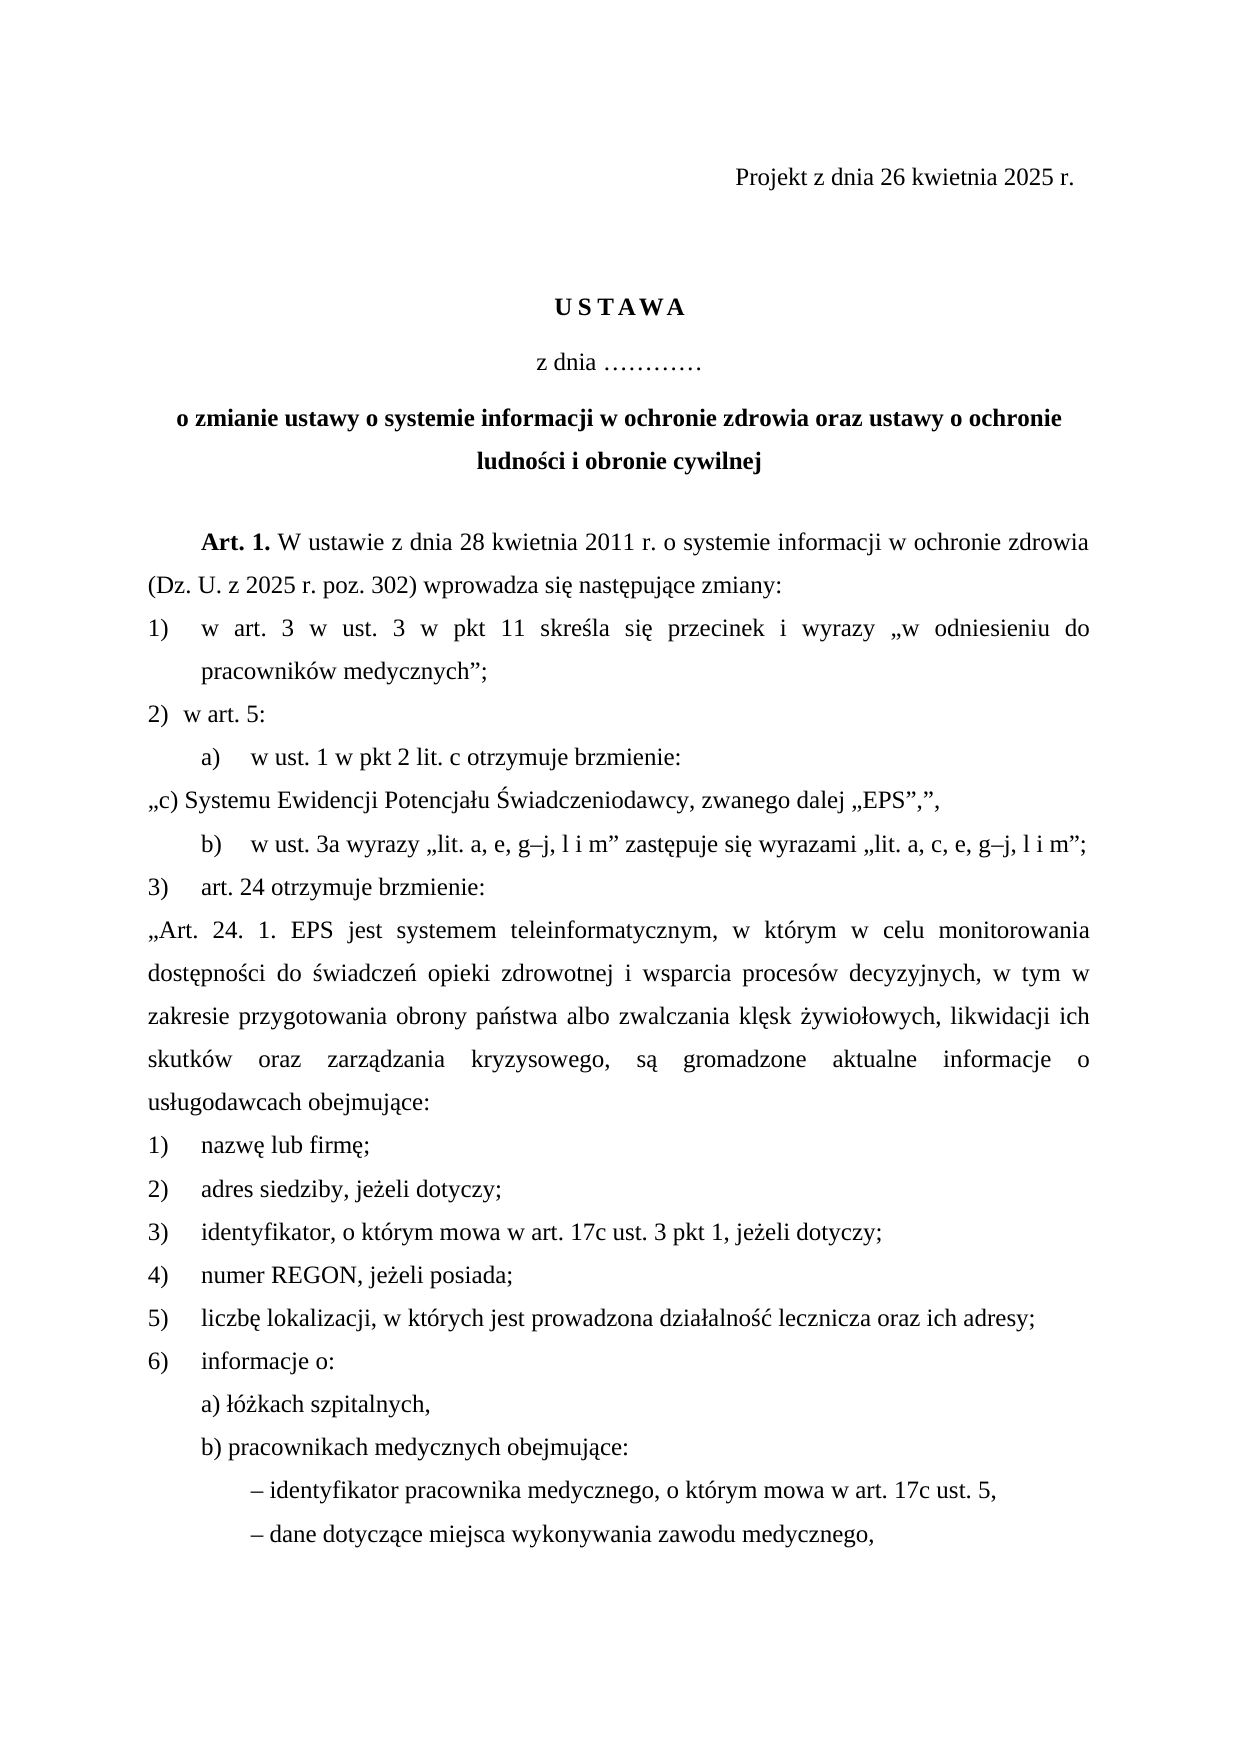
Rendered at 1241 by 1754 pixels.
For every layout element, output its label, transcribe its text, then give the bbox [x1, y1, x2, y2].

text 1) w art. 3 w ust. 3 w pkt 11 skreśla się przecinek i wyrazy „w odniesieniu do pracowników medycznych”; [148, 613, 1091, 685]
text o zmianie ustawy o systemie informacji w ochronie zdrowia oraz ustawy o ochronie ludności i obronie cywilnej [148, 403, 1091, 475]
text z dnia ………… [148, 347, 1091, 376]
text Projekt z dnia 26 kwietnia 2025 r. [148, 162, 1091, 191]
text 2) w art. 5: [148, 699, 1091, 728]
text „c) Systemu Ewidencji Potencjału Świadczeniodawcy, zwanego dalej „EPS”,”, [148, 786, 1091, 814]
text 3) identyfikator, o którym mowa w art. 17c ust. 3 pkt 1, jeżeli dotyczy; [148, 1217, 1091, 1246]
text 5) liczbę lokalizacji, w których jest prowadzona działalność lecznicza oraz ich adresy; [148, 1303, 1091, 1332]
text 4) numer REGON, jeżeli posiada; [148, 1260, 1091, 1289]
text USTAWA [148, 292, 1091, 321]
text – identyfikator pracownika medycznego, o którym mowa w art. 17c ust. 5, [251, 1476, 1091, 1504]
text – dane dotyczące miejsca wykonywania zawodu medycznego, [251, 1519, 1091, 1547]
text 6) informacje o: [148, 1346, 1091, 1375]
text 2) adres siedziby, jeżeli dotyczy; [148, 1174, 1091, 1202]
text b) pracownikach medycznych obejmujące: [201, 1432, 1091, 1461]
text „Art. 24. 1. EPS jest systemem teleinformatycznym, w którym w celu monitorowania dostępności do świadczeń opieki zdrowotnej i wsparcia procesów decyzyjnych, w tym w zakresie przygotowania obrony państwa albo zwalczania klęsk żywiołowych, likwidacji ich skutków oraz zarządzania kryzysowego, są gromadzone aktualne informacje o usługodawcach obejmujące: [148, 915, 1091, 1116]
text b) w ust. 3a wyrazy „lit. a, e, g–j, l i m” zastępuje się wyrazami „lit. a, c, e, g–j, l i m”; [201, 829, 1091, 857]
text Art. 1. W ustawie z dnia 28 kwietnia 2011 r. o systemie informacji w ochronie zdrowia (Dz. U. z 2025 r. poz. 302) wprowadza się następujące zmiany: [148, 527, 1091, 599]
text a) w ust. 1 w pkt 2 lit. c otrzymuje brzmienie: [201, 742, 1091, 771]
text a) łóżkach szpitalnych, [201, 1389, 1091, 1418]
text 1) nazwę lub firmę; [148, 1131, 1091, 1159]
text 3) art. 24 otrzymuje brzmienie: [148, 872, 1091, 901]
